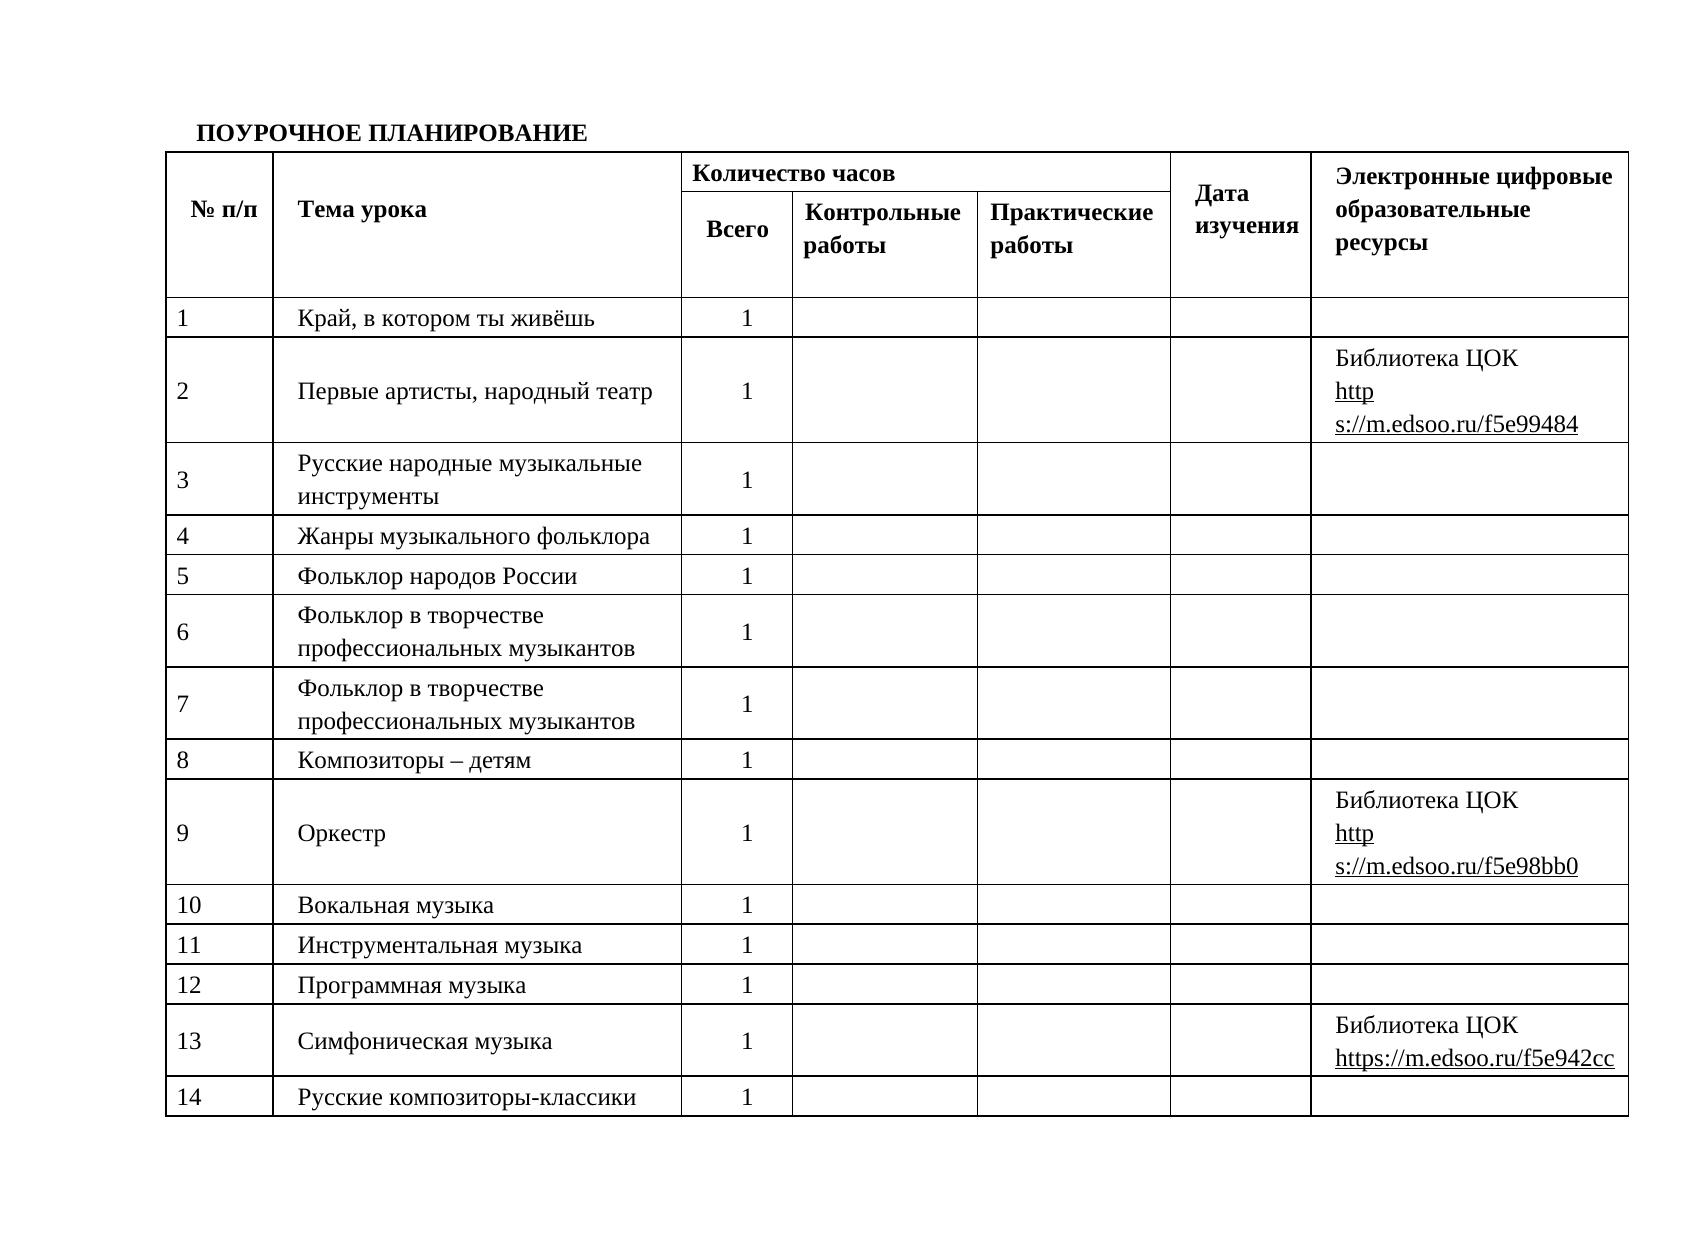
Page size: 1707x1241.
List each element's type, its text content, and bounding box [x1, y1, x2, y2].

table_cell 13 [167, 1005, 272, 1075]
table_cell Фольклор в творчестве профессиональных музыкантов [274, 595, 681, 666]
table_cell [978, 516, 1170, 554]
table_cell [1312, 668, 1628, 738]
table_cell 3 [167, 443, 272, 514]
table_cell [978, 555, 1170, 593]
table_cell Вокальная музыка [274, 885, 681, 923]
table_cell 1 [167, 298, 272, 336]
table_cell [1171, 595, 1310, 666]
table_cell Край, в котором ты живёшь [274, 298, 681, 336]
table_cell Всего [682, 192, 792, 296]
table_cell 1 [682, 1005, 792, 1075]
table_cell [978, 1077, 1170, 1115]
table_cell 1 [682, 338, 792, 442]
table_cell [1171, 443, 1310, 514]
table_cell [978, 740, 1170, 778]
table_cell [1171, 555, 1310, 593]
table_cell Инструментальная музыка [274, 925, 681, 963]
table_cell [1312, 965, 1628, 1003]
table_cell 1 [682, 298, 792, 336]
table_cell 1 [682, 443, 792, 514]
table_cell 7 [167, 668, 272, 738]
table_cell [793, 1005, 977, 1075]
table_cell Программная музыка [274, 965, 681, 1003]
table_cell Симфоническая музыка [274, 1005, 681, 1075]
table_cell Библиотека ЦОК https://m.edsoo.ru/f5e942cc [1312, 1005, 1628, 1075]
table_cell Библиотека ЦОК https://m.edsoo.ru/f5e99484 [1312, 338, 1628, 442]
table_cell [1171, 1077, 1310, 1115]
table_cell [978, 925, 1170, 963]
table_cell [1171, 668, 1310, 738]
table_cell 8 [167, 740, 272, 778]
table_cell [1312, 595, 1628, 666]
table_cell Композиторы – детям [274, 740, 681, 778]
table_cell Русские композиторы-классики [274, 1077, 681, 1115]
table_cell [1171, 965, 1310, 1003]
table_cell 1 [682, 1077, 792, 1115]
table_cell Первые артисты, народный театр [274, 338, 681, 442]
table_cell 1 [682, 925, 792, 963]
table_cell [1312, 925, 1628, 963]
table_cell [793, 885, 977, 923]
table_cell [793, 338, 977, 442]
table_cell 1 [682, 965, 792, 1003]
table_header Количество часов [682, 153, 1170, 191]
table_cell [793, 298, 977, 336]
table_cell 1 [682, 668, 792, 738]
table_cell [793, 595, 977, 666]
table_cell [1171, 298, 1310, 336]
table_cell [1171, 925, 1310, 963]
table_cell Контрольные работы [793, 192, 977, 296]
table_cell [1312, 516, 1628, 554]
table_cell [793, 516, 977, 554]
table_cell 1 [682, 740, 792, 778]
table_cell 1 [682, 885, 792, 923]
table_cell [793, 443, 977, 514]
table_cell [1171, 740, 1310, 778]
table_cell Фольклор народов России [274, 555, 681, 593]
table_cell [1171, 1005, 1310, 1075]
table_cell 1 [682, 780, 792, 883]
table_cell Практические работы [978, 192, 1170, 296]
table_cell [1171, 780, 1310, 883]
table_cell 14 [167, 1077, 272, 1115]
table_cell [978, 1005, 1170, 1075]
table_cell [978, 780, 1170, 883]
table_cell [978, 338, 1170, 442]
table_cell [1171, 516, 1310, 554]
table_cell [1312, 555, 1628, 593]
table_cell [1312, 885, 1628, 923]
table_header Электронные цифровые образовательные ресурсы [1312, 153, 1628, 296]
table_header № п/п [167, 153, 272, 296]
table_cell [1312, 1077, 1628, 1115]
table_cell [1171, 885, 1310, 923]
table_cell [978, 885, 1170, 923]
table_cell Русские народные музыкальные инструменты [274, 443, 681, 514]
table_cell 4 [167, 516, 272, 554]
table_cell Жанры музыкального фольклора [274, 516, 681, 554]
table_cell Оркестр [274, 780, 681, 883]
table_cell 10 [167, 885, 272, 923]
table_cell [978, 965, 1170, 1003]
table_header Дата изучения [1171, 153, 1310, 296]
table_cell [793, 740, 977, 778]
table_cell 12 [167, 965, 272, 1003]
table_cell [978, 443, 1170, 514]
table_cell [793, 1077, 977, 1115]
table_cell 1 [682, 516, 792, 554]
table_header Тема урока [274, 153, 681, 296]
table_cell 9 [167, 780, 272, 883]
table_cell [793, 780, 977, 883]
table_cell [793, 965, 977, 1003]
table_cell 2 [167, 338, 272, 442]
table_cell 1 [682, 595, 792, 666]
table_cell [1312, 443, 1628, 514]
table_cell [793, 925, 977, 963]
table_cell [1312, 298, 1628, 336]
table_cell [978, 595, 1170, 666]
text ПОУРОЧНОЕ ПЛАНИРОВАНИЕ [190, 118, 1618, 147]
table_cell [793, 668, 977, 738]
table_cell Библиотека ЦОК https://m.edsoo.ru/f5e98bb0 [1312, 780, 1628, 883]
table_cell 5 [167, 555, 272, 593]
table_cell 11 [167, 925, 272, 963]
table_cell [978, 298, 1170, 336]
table_cell 6 [167, 595, 272, 666]
table_cell 1 [682, 555, 792, 593]
table_cell [793, 555, 977, 593]
table_cell [1312, 740, 1628, 778]
table_cell [1171, 338, 1310, 442]
table_cell Фольклор в творчестве профессиональных музыкантов [274, 668, 681, 738]
table_cell [978, 668, 1170, 738]
